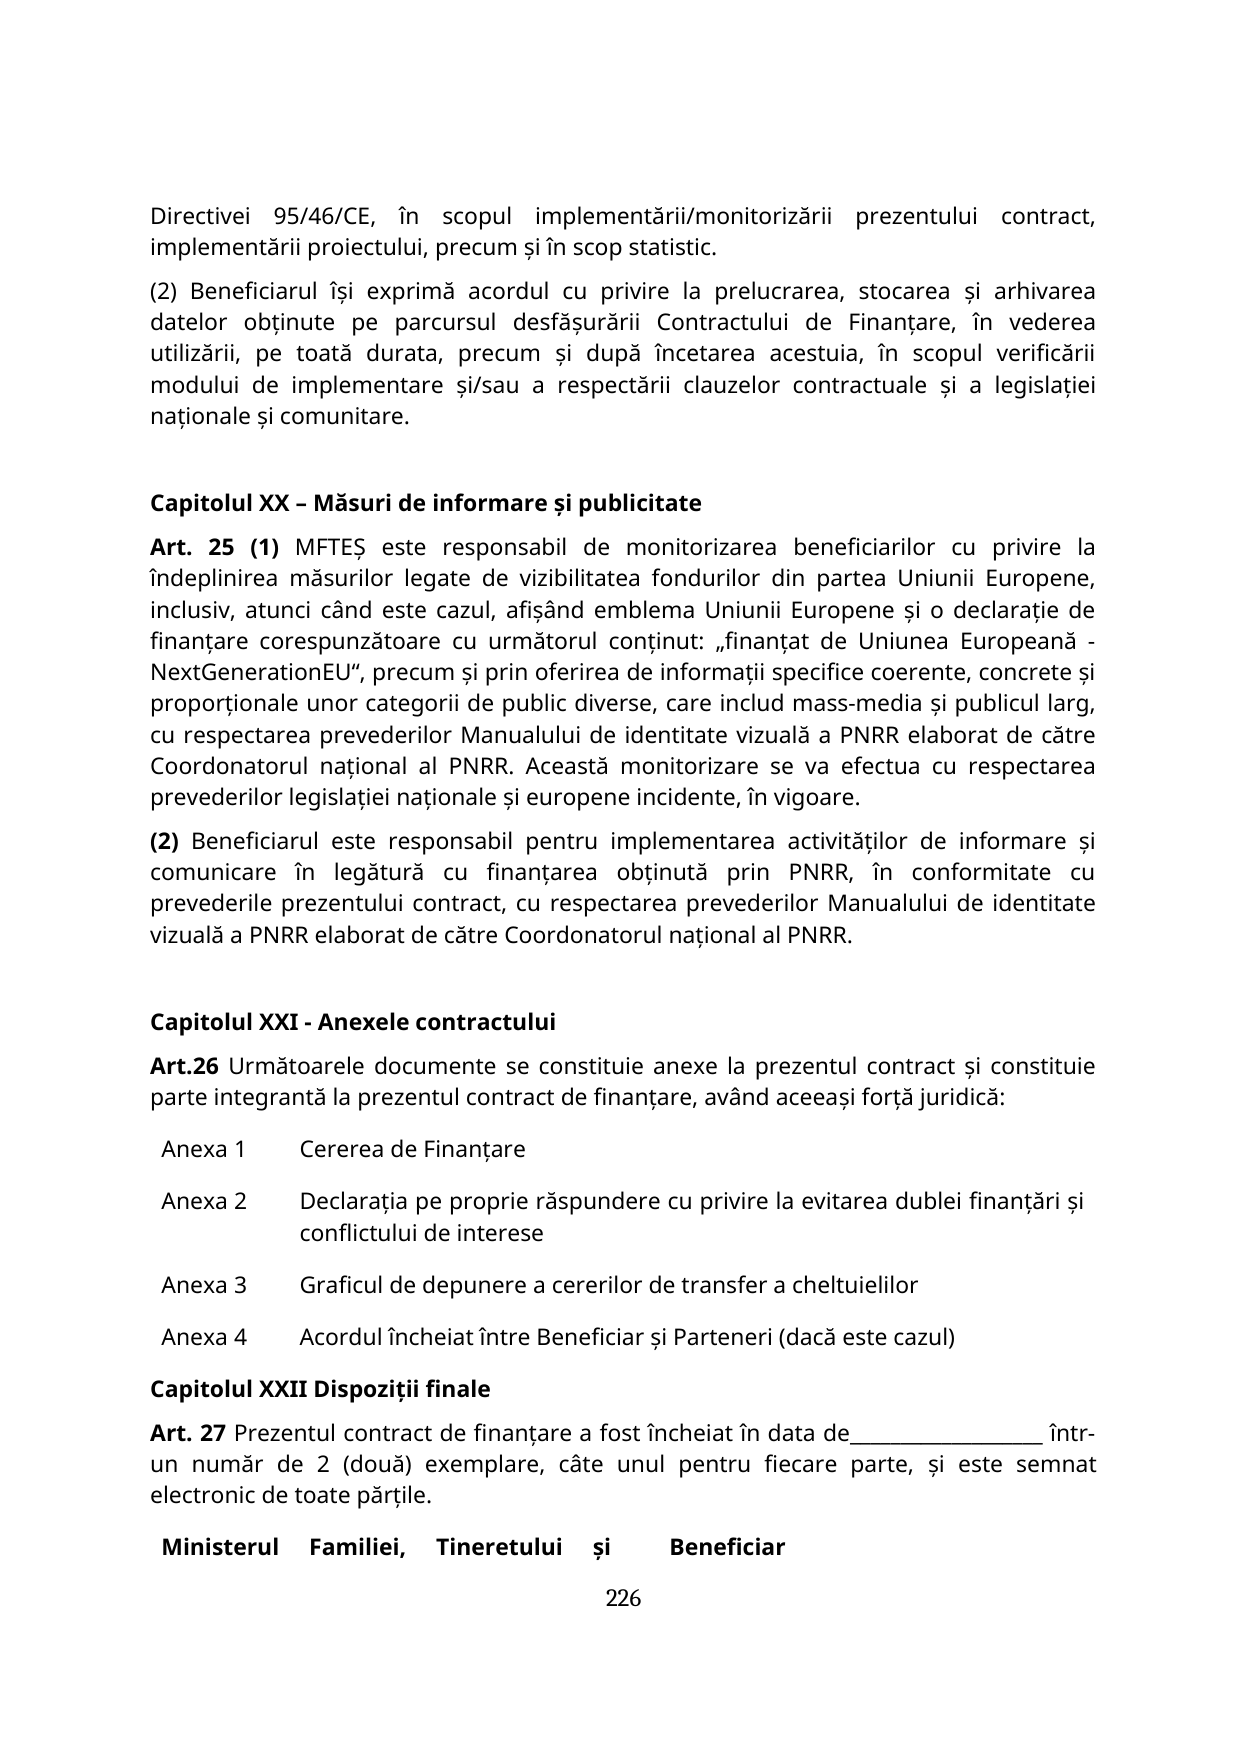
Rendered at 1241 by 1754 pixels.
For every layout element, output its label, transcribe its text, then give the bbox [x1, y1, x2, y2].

text Capitolul XXII Dispoziţii finale [150, 1373, 1097, 1404]
text Capitolul XXI - Anexele contractului [150, 1006, 1097, 1037]
text Art. 27 Prezentul contract de finanțare a fost încheiat în data de___________________ într-un număr de 2 (două) exemplare, câte unul pentru fiecare parte, și este semnat electronic de toate părțile. [150, 1417, 1097, 1510]
text Capitolul XX – Măsuri de informare și publicitate [150, 487, 1097, 519]
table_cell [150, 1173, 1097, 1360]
text Art.26 Următoarele documente se constituie anexe la prezentul contract și constituie parte integrantă la prezentul contract de finanțare, având aceeaşi forţă juridică: [150, 1050, 1097, 1112]
text (2) Beneficiarul îşi exprimă acordul cu privire la prelucrarea, stocarea şi arhivarea datelor obținute pe parcursul desfăşurării Contractului de Finanțare, în vederea utilizării, pe toată durata, precum şi după încetarea acestuia, în scopul verificării modului de implementare şi/sau a respectării clauzelor contractuale şi a legislației naționale şi comunitare. [150, 275, 1097, 431]
text Art. 25 (1) MFTEȘ este responsabil de monitorizarea beneficiarilor cu privire la îndeplinirea măsurilor legate de vizibilitatea fondurilor din partea Uniunii Europene, inclusiv, atunci când este cazul, afișând emblema Uniunii Europene și o declarație de finanțare corespunzătoare cu următorul conținut: „finanțat de Uniunea Europeană - NextGenerationEU“, precum și prin oferirea de informații specifice coerente, concrete și proporționale unor categorii de public diverse, care includ mass-media și publicul larg, cu respectarea prevederilor Manualului de identitate vizuală a PNRR elaborat de către Coordonatorul național al PNRR. Această monitorizare se va efectua cu respectarea prevederilor legislației naționale și europene incidente, în vigoare. [150, 531, 1097, 812]
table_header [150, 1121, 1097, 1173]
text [150, 200, 1097, 262]
text (2) Beneficiarul este responsabil pentru implementarea activităților de informare și comunicare în legătură cu finanțarea obținută prin PNRR, în conformitate cu prevederile prezentului contract, cu respectarea prevederilor Manualului de identitate vizuală a PNRR elaborat de către Coordonatorul național al PNRR. [150, 825, 1097, 950]
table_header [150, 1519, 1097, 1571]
